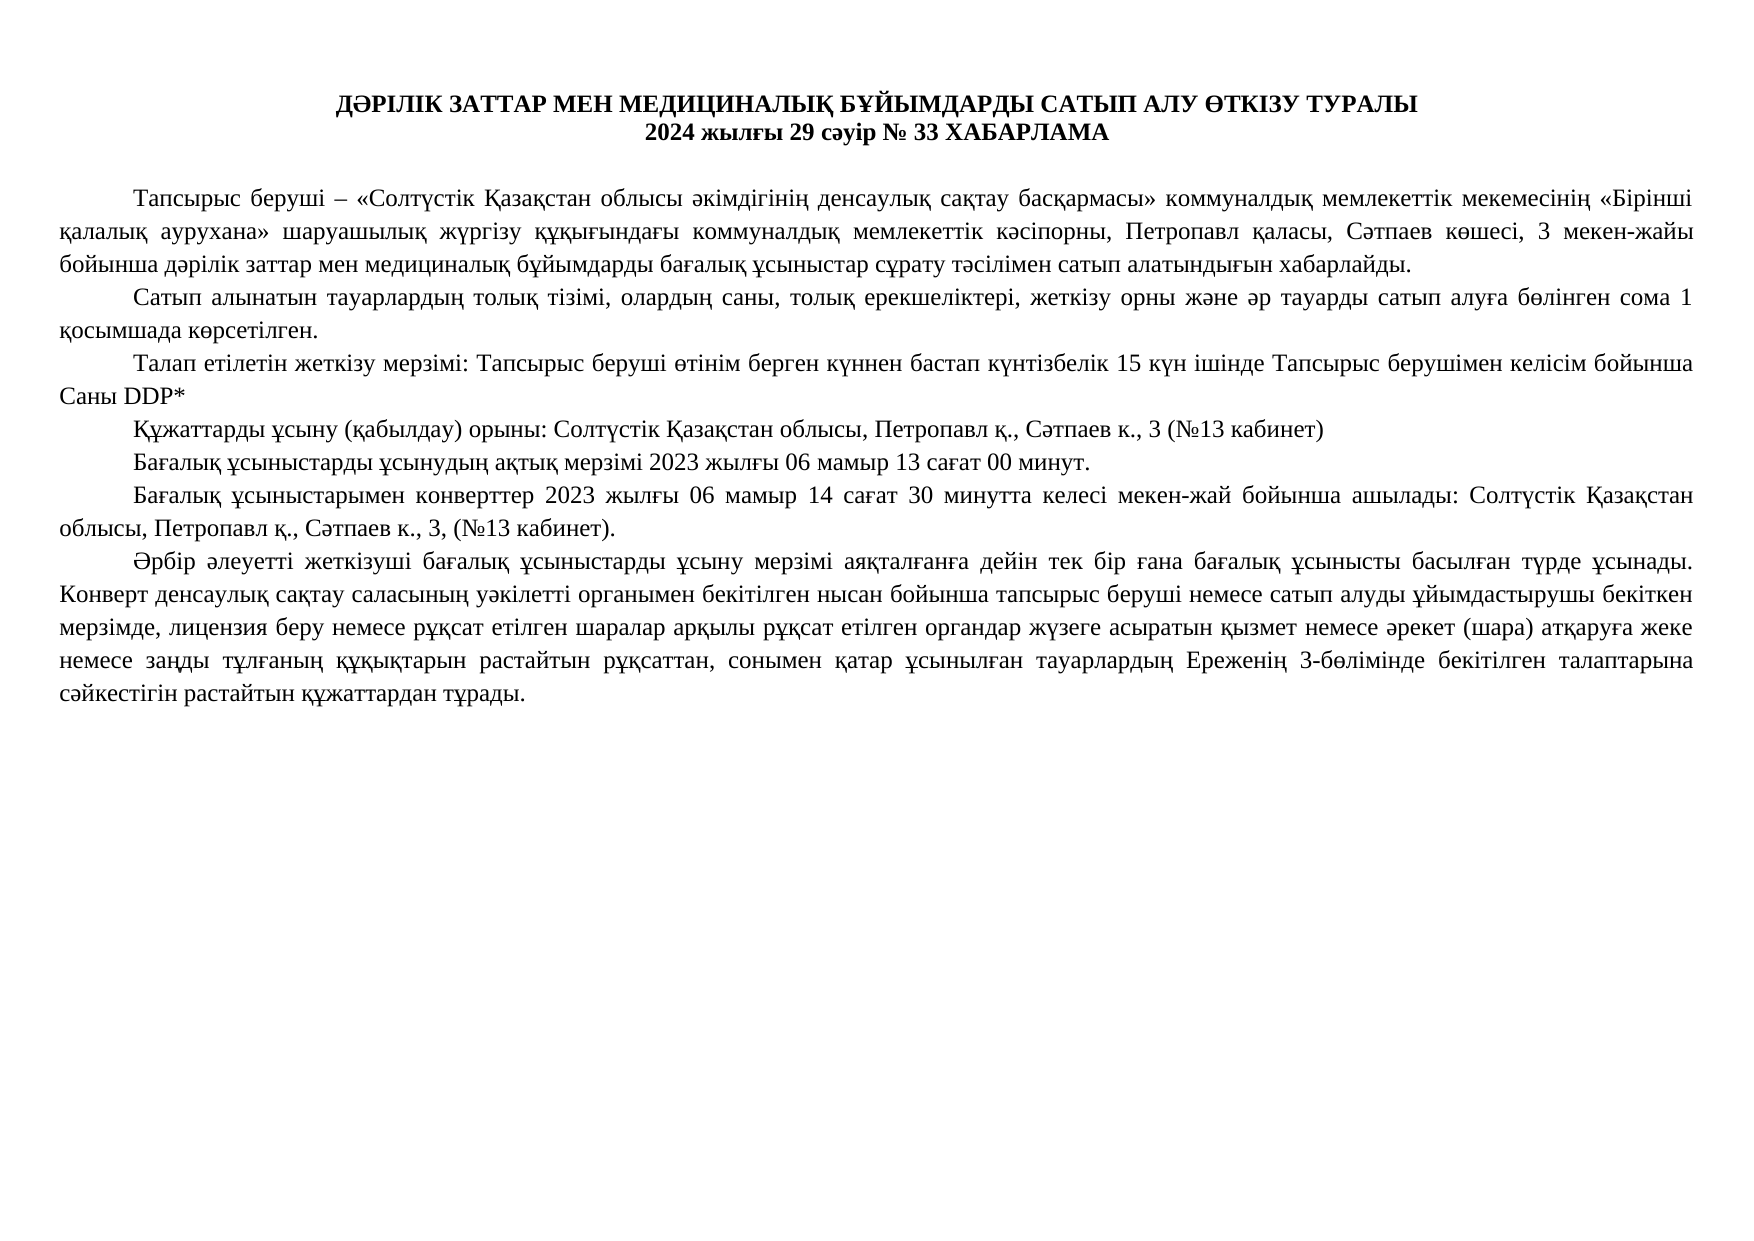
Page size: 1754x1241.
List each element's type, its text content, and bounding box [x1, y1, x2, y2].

text 2024 жылғы 29 сәуір № 33 ХАБАРЛАМА [59, 117, 1695, 146]
text Әрбір әлеуетті жеткізуші бағалық ұсыныстарды ұсыну мерзімі аяқталғанға дейін тек бір ғана бағалық ұсынысты басылған түрде ұсынады. Конверт денсаулық сақтау саласының уәкілетті органымен бекітілген нысан бойынша тапсырыс беруші немесе сатып алуды ұйымдастырушы бекіткен мерзімде, лицензия беру немесе рұқсат етілген шаралар арқылы рұқсат етілген органдар жүзеге асыратын қызмет немесе әрекет (шара) атқаруға жеке немесе заңды тұлғаның құқықтарын растайтын рұқсаттан, сонымен қатар ұсынылған тауарлардың Ереженің 3-бөлімінде бекітілген талаптарына сәйкестігін растайтын құжаттардан тұрады. [59, 546, 1695, 707]
text ДӘРІЛІК ЗАТТАР МЕН МЕДИЦИНАЛЫҚ БҰЙЫМДАРДЫ САТЫП АЛУ ӨТКІЗУ ТУРАЛЫ [59, 89, 1695, 117]
text Сатып алынатын тауарлардың толық тізімі, олардың саны, толық ерекшеліктері, жеткізу орны және әр тауарды сатып алуға бөлінген сома 1 қосымшада көрсетілген. [59, 282, 1695, 344]
text Құжаттарды ұсыну (қабылдау) орыны: Солтүстік Қазақстан облысы, Петропавл қ., Сәтпаев к., 3 (№13 кабинет) [59, 414, 1695, 443]
text Талап етілетін жеткізу мерзімі: Тапсырыс беруші өтінім берген күннен бастап күнтізбелік 15 күн ішінде Тапсырыс берушімен келісім бойынша Саны DDP* [59, 348, 1695, 410]
text Бағалық ұсыныстарымен конверттер 2023 жылғы 06 мамыр 14 сағат 30 минутта келесі мекен-жай бойынша ашылады: Солтүстік Қазақстан облысы, Петропавл қ., Сәтпаев к., 3, (№13 кабинет). [59, 480, 1695, 542]
text Тапсырыс беруші – «Солтүстік Қазақстан облысы әкімдігінің денсаулық сақтау басқармасы» коммуналдық мемлекеттік мекемесінің «Бірінші қалалық аурухана» шаруашылық жүргізу құқығындағы коммуналдық мемлекеттік кәсіпорны, Петропавл қаласы, Сәтпаев көшесі, 3 мекен-жайы бойынша дәрілік заттар мен медициналық бұйымдарды бағалық ұсыныстар сұрату тәсілімен сатып алатындығын хабарлайды. [59, 183, 1695, 278]
text Бағалық ұсыныстарды ұсынудың ақтық мерзімі 2023 жылғы 06 мамыр 13 сағат 00 минут. [59, 447, 1695, 476]
